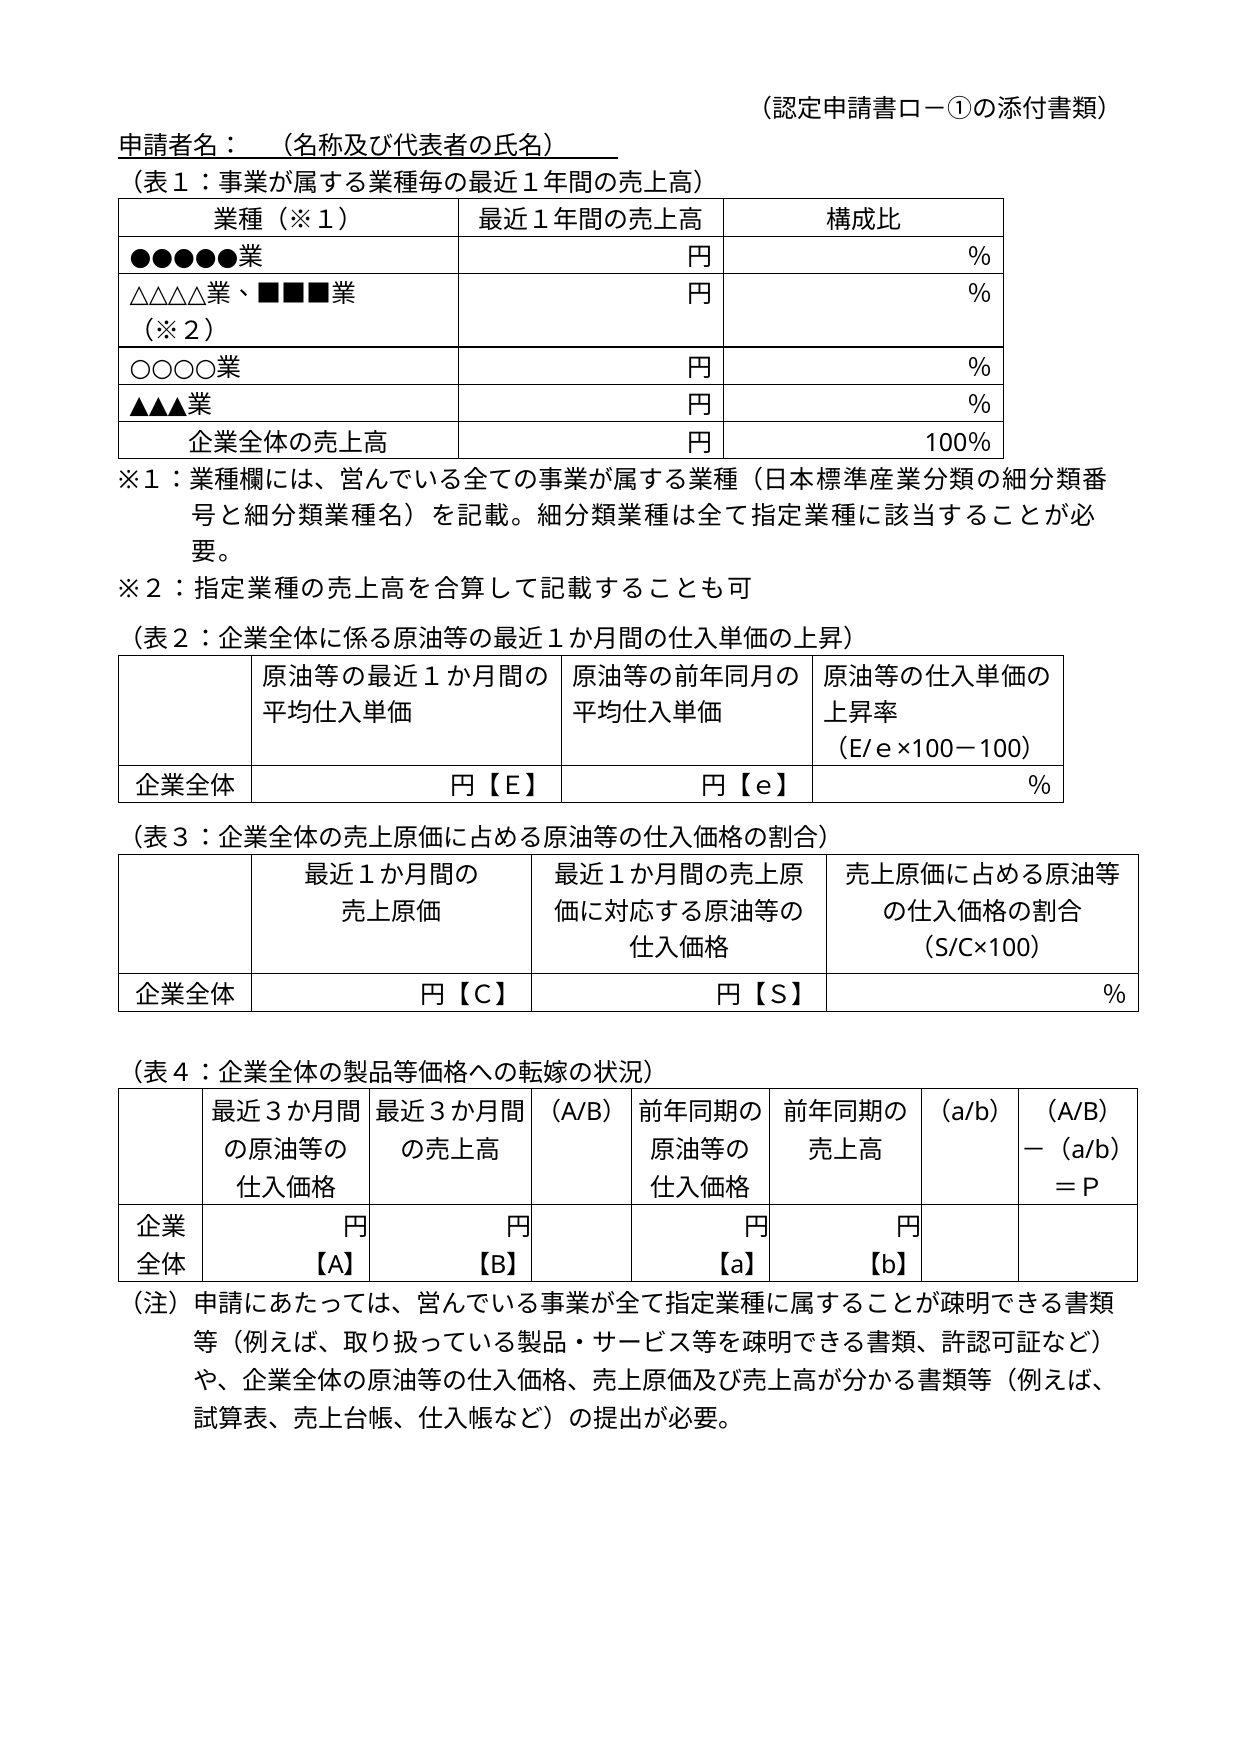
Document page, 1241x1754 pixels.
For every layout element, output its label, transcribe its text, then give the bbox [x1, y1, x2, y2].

table_cell [532, 1205, 631, 1281]
table_header 業種（※１） [119, 199, 458, 236]
table_header 構成比 [724, 199, 1003, 236]
table_cell 円 [459, 274, 723, 346]
table_header 最近３か月間の原油等の 仕入価格 [203, 1089, 369, 1204]
text （表２：企業全体に係る原油等の最近１か月間の仕入単価の上昇） [118, 617, 1122, 655]
table_header 原油等の前年同月の平均仕入単価 [562, 656, 812, 765]
table_cell 円 【B】 [370, 1205, 531, 1281]
text （表４：企業全体の製品等価格への転嫁の状況） [118, 1050, 1122, 1088]
table_cell ▲▲▲業 [119, 385, 458, 421]
text （表３：企業全体の売上原価に占める原油等の仕入価格の割合） [118, 816, 1122, 854]
table_header [119, 855, 251, 973]
table_cell 円【Ｅ】 [252, 766, 561, 802]
table_header [119, 656, 251, 765]
table_header 原油等の仕入単価の上昇率 （E/ｅ×100－100） [813, 656, 1063, 765]
table_header 最近１か月間の売上原価に対応する原油等の仕入価格 [532, 855, 826, 973]
table_cell 円 【a】 [632, 1205, 769, 1281]
table_cell ○○○○業 [119, 348, 458, 384]
table_header （A/B） [532, 1089, 631, 1204]
table_cell [1019, 1205, 1137, 1281]
table_header 最近１か月間の 売上原価 [252, 855, 531, 973]
text ※１：業種欄には、営んでいる全ての事業が属する業種（日本標準産業分類の細分類番号と細分類業種名）を記載。細分類業種は全て指定業種に該当することが必要。 [118, 459, 1122, 568]
table_header 前年同期の原油等の 仕入価格 [632, 1089, 769, 1204]
text （注）申請にあたっては、営んでいる事業が全て指定業種に属することが疎明できる書類等（例えば、取り扱っている製品・サービス等を疎明できる書類、許認可証など）や、企業全体の原油等の仕入価格、売上原価及び売上高が分かる書類等（例えば、試算表、売上台帳、仕入帳など）の提出が必要。 [118, 1282, 1122, 1434]
table_cell ％ [724, 348, 1003, 384]
table_header （A/B） －（a/b）＝Ｐ [1019, 1089, 1137, 1204]
table_header 最近１年間の売上高 [459, 199, 723, 236]
table_cell 100％ [724, 422, 1003, 458]
table_cell △△△△業、■■■業 （※２） [119, 274, 458, 346]
table_cell ％ [724, 274, 1003, 346]
text 申請者名： （名称及び代表者の氏名） [118, 124, 1122, 162]
table_cell ％ [827, 974, 1138, 1011]
text （認定申請書ロ－①の添付書類） [118, 93, 1122, 124]
table_cell 円 [459, 348, 723, 384]
table_header 原油等の最近１か月間の平均仕入単価 [252, 656, 561, 765]
table_cell 円 [459, 237, 723, 273]
table_cell 企業全体 [119, 766, 251, 802]
table_cell ●●●●●業 [119, 237, 458, 273]
table_header 最近３か月間の売上高 [370, 1089, 531, 1204]
table_cell 円 【A】 [203, 1205, 369, 1281]
table_cell 円【Ｓ】 [532, 974, 826, 1011]
table_header 前年同期の 売上高 [770, 1089, 921, 1204]
table_cell 円 [459, 385, 723, 421]
table_cell [922, 1205, 1018, 1281]
table_cell 円【ｅ】 [562, 766, 812, 802]
text ※２：指定業種の売上高を合算して記載することも可 [118, 568, 1122, 604]
table_cell 企業全体の売上高 [119, 422, 458, 458]
table_cell 円 [459, 422, 723, 458]
table_cell ％ [724, 385, 1003, 421]
table_cell 企業全体 [119, 974, 251, 1011]
table_header [119, 1089, 202, 1204]
table_header （a/b） [922, 1089, 1018, 1204]
table_cell ％ [724, 237, 1003, 273]
table_cell 円【Ｃ】 [252, 974, 531, 1011]
text （表１：事業が属する業種毎の最近１年間の売上高） [118, 162, 1122, 198]
table_cell 円 【b】 [770, 1205, 921, 1281]
table_cell ％ [813, 766, 1063, 802]
table_header 売上原価に占める原油等の仕入価格の割合 （S/C×100） [827, 855, 1138, 973]
table_cell 企業 全体 [119, 1205, 202, 1281]
